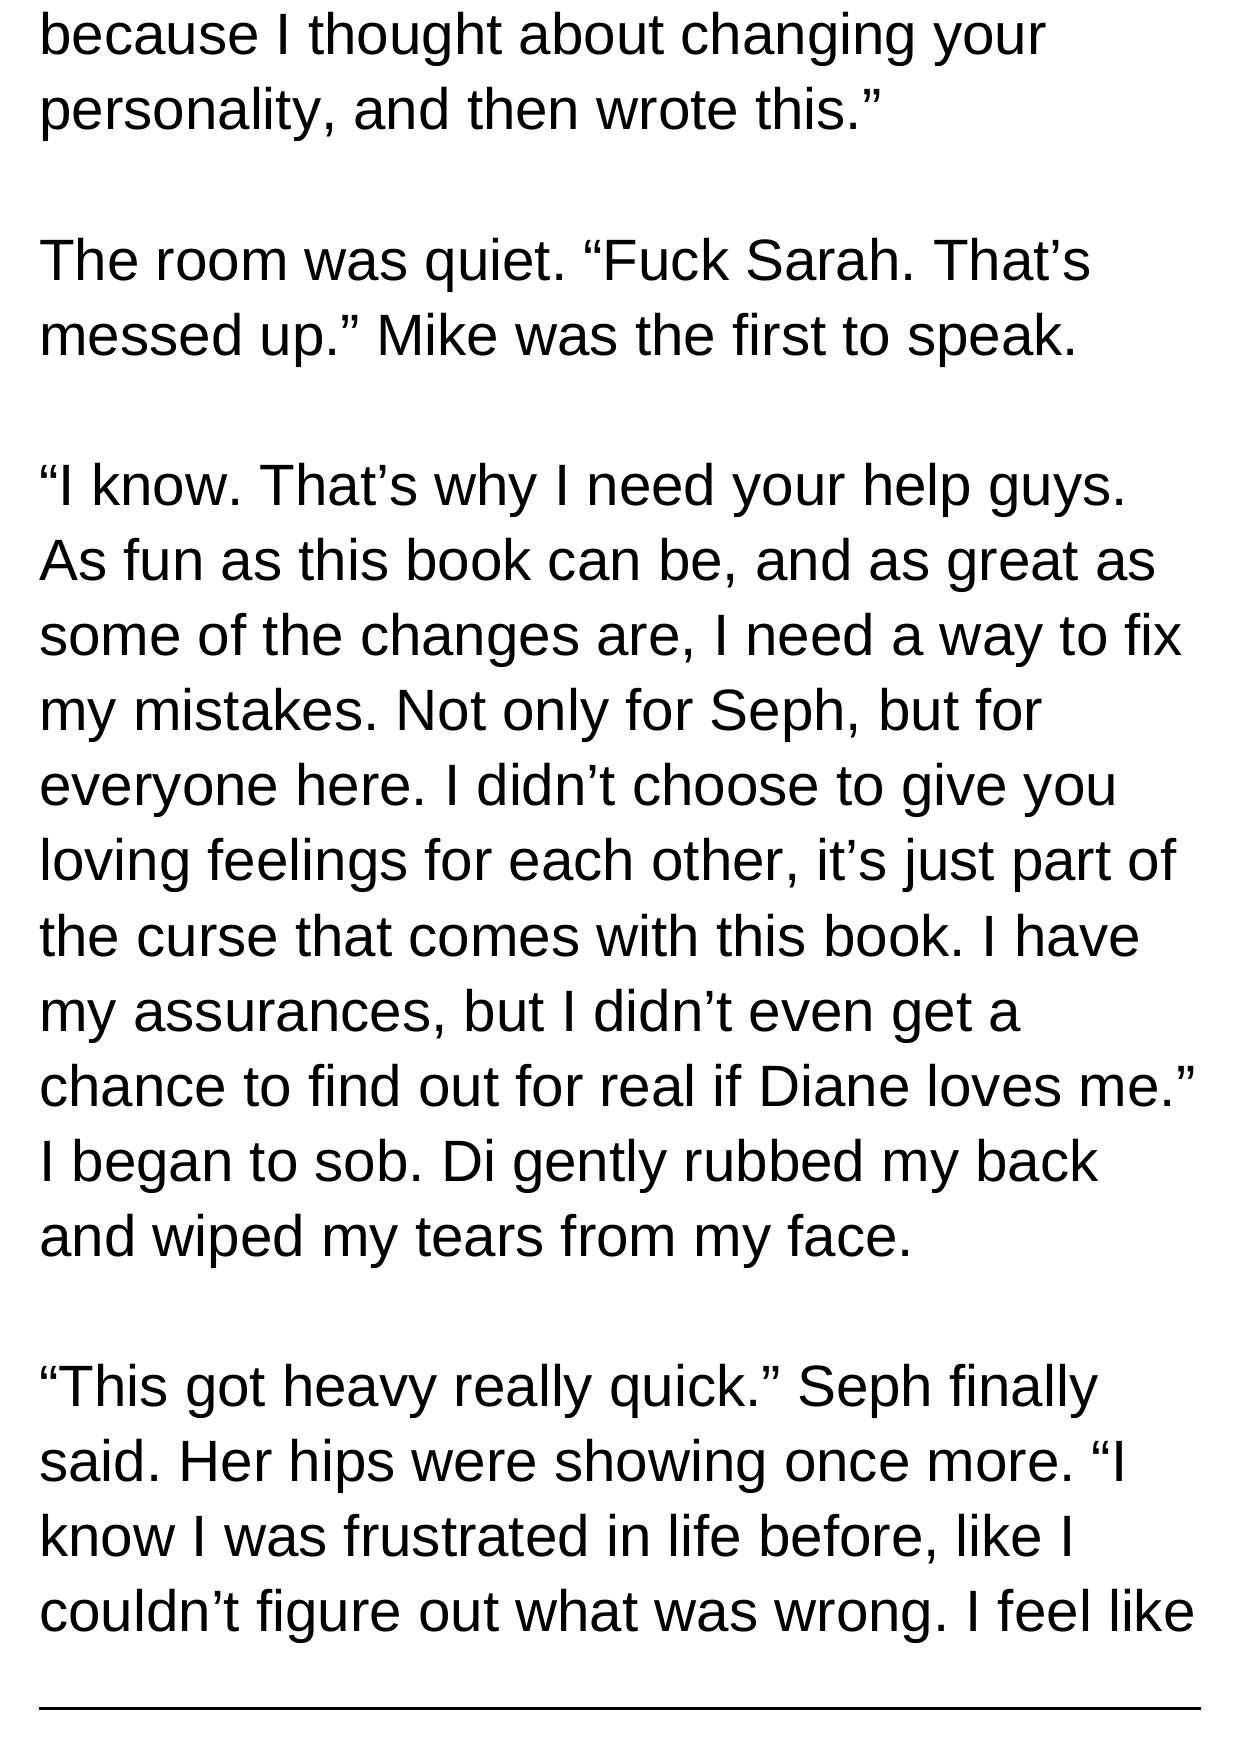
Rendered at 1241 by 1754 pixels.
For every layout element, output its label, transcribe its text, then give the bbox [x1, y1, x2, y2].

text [39, 0, 1201, 142]
text The room was quiet. “Fuck Sarah. That’s messed up.” Mike was the first to speak. [39, 225, 1201, 367]
text “I know. That’s why I need your help guys. As fun as this book can be, and as great as some of the changes are, I need a way to fix my mistakes. Not only for Seph, but for everyone here. I didn’t choose to give you loving feelings for each other, it’s just part of the curse that comes with this book. I have my assurances, but I didn’t even get a chance to find out for real if Diane loves me.” I began to sob. Di gently rubbed my back and wiped my tears from my face. [39, 451, 1201, 1269]
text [39, 1352, 1201, 1707]
